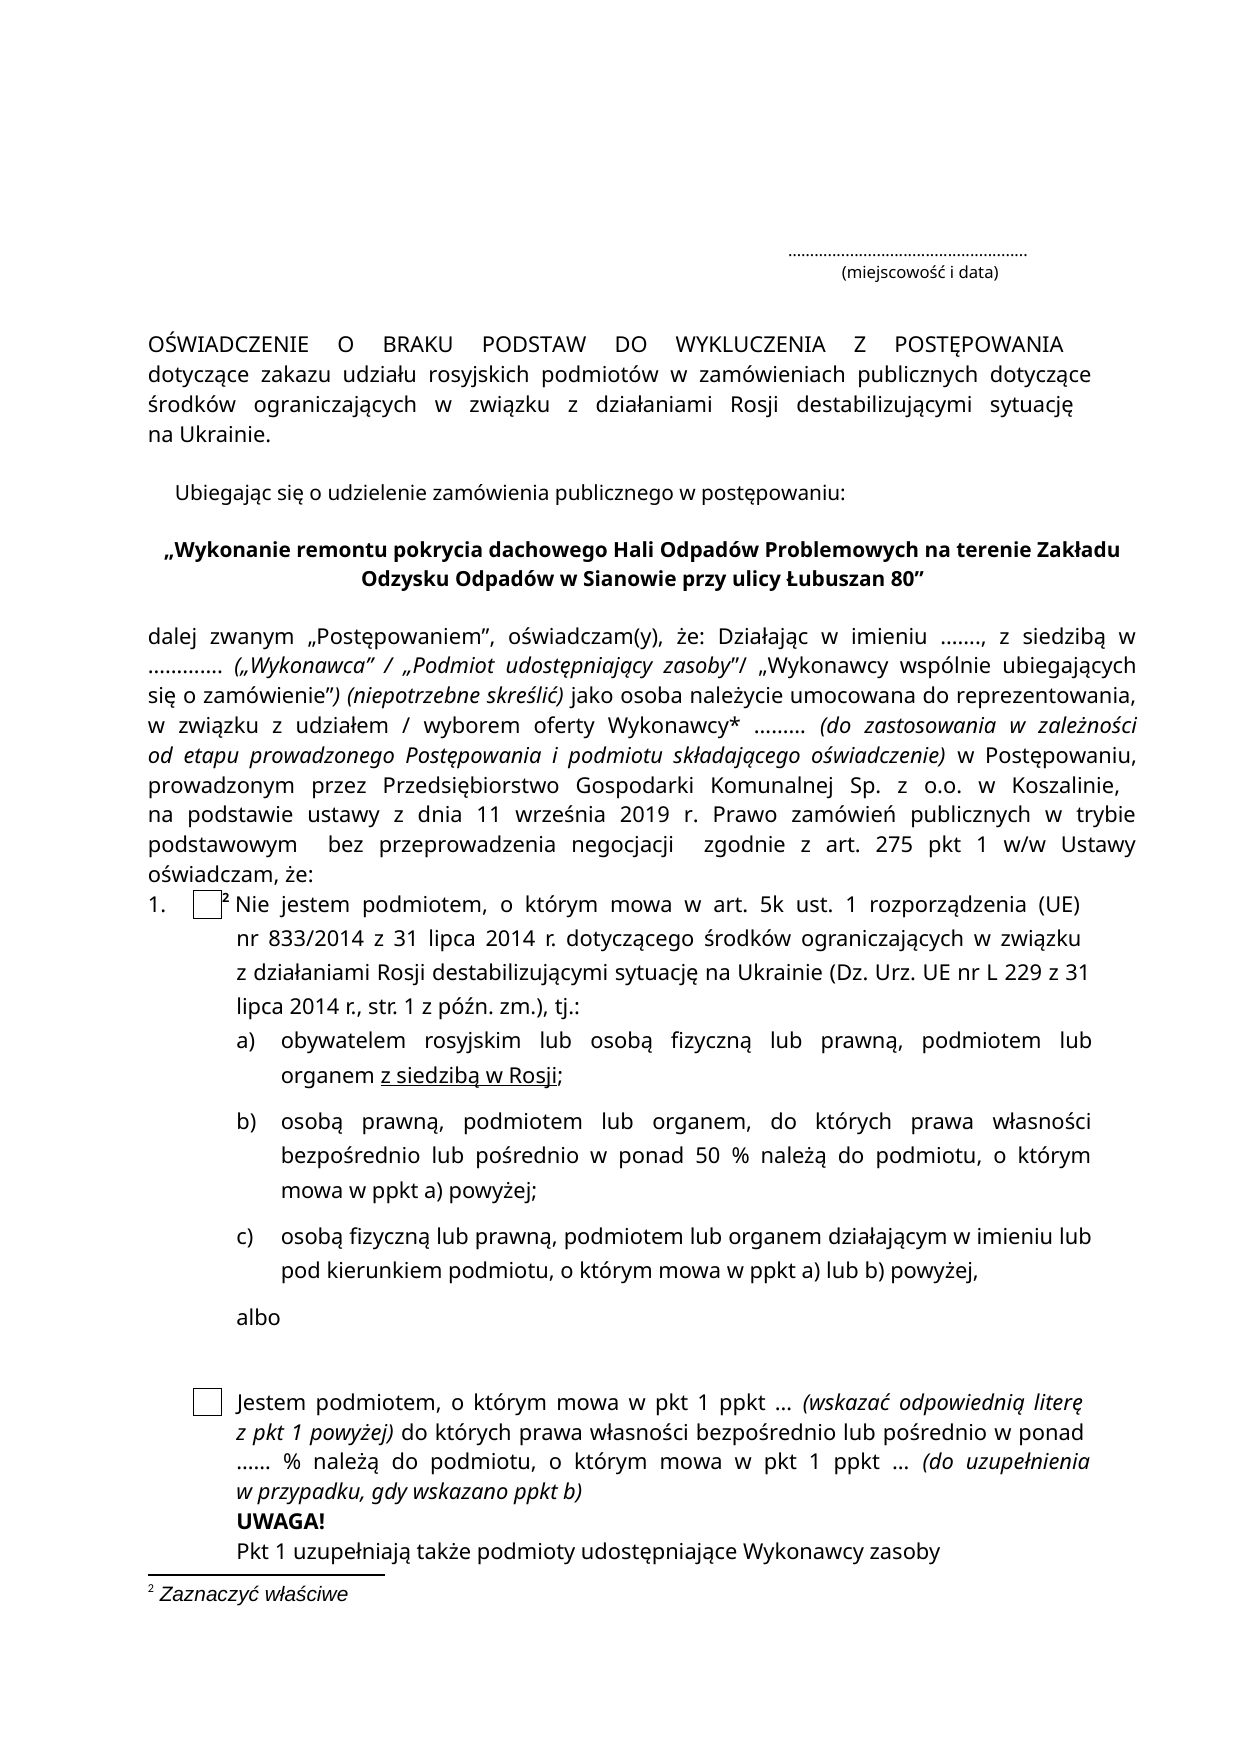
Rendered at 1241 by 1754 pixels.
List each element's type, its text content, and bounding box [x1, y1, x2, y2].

list obywatelem rosyjskim lub osobą fizyczną lub prawną, podmiotem lub organem z siedzibą w Rosji; [236, 1026, 1093, 1089]
list osobą fizyczną lub prawną, podmiotem lub organem działającym w imieniu lub pod kierunkiem podmiotu, o którym mowa w ppkt a) lub b) powyżej, [236, 1221, 1093, 1285]
text ………............................................. (miejscowość i data) [723, 238, 1093, 284]
text „Wykonanie remontu pokrycia dachowego Hali Odpadów Problemowych na terenie Zakładu Odzysku Odpadów w Sianowie przy ulicy Łubuszan 80” [148, 535, 1137, 592]
text dalej zwanym „Postępowaniem”, oświadczam(y), że: Działając w imieniu ……., z siedzibą w …………. („Wykonawca” / „Podmiot udostępniający zasoby”/ „Wykonawcy wspólnie ubiegających się o zamówienie”) (niepotrzebne skreślić) jako osoba należycie umocowana do reprezentowania, w związku z udziałem / wyborem oferty Wykonawcy* ……… (do zastosowania w zależności od etapu prowadzonego Postępowania i podmiotu składającego oświadczenie) w Postępowaniu, prowadzonym przez Przedsiębiorstwo Gospodarki Komunalnej Sp. z o.o. w Koszalinie, na podstawie ustawy z dnia 11 września 2019 r. Prawo zamówień publicznych w trybie podstawowym bez przeprowadzenia negocjacji zgodnie z art. 275 pkt 1 w/w Ustawy oświadczam, że: [148, 621, 1137, 889]
list albo [236, 1302, 1093, 1332]
list Nie jestem podmiotem, o którym mowa w art. 5k ust. 1 rozporządzenia (UE) nr 833/2014 z 31 lipca 2014 r. dotyczącego środków ograniczających w związku z działaniami Rosji destabilizującymi sytuację na Ukrainie (Dz. Urz. UE nr L 229 z 31 lipca 2014 r., str. 1 z późn. zm.), tj.: [148, 889, 1093, 1021]
text Ubiegając się o udzielenie zamówienia publicznego w postępowaniu: [148, 478, 1137, 507]
list Pkt 1 uzupełniają także podmioty udostępniające Wykonawcy zasoby [236, 1536, 1093, 1566]
text OŚWIADCZENIE O BRAKU PODSTAW DO WYKLUCZENIA Z POSTĘPOWANIA dotyczące zakazu udziału rosyjskich podmiotów w zamówieniach publicznych dotyczące środków ograniczających w związku z działaniami Rosji destabilizującymi sytuację na Ukrainie. [148, 329, 1093, 448]
list osobą prawną, podmiotem lub organem, do których prawa własności bezpośrednio lub pośrednio w ponad 50 % należą do podmiotu, o którym mowa w ppkt a) powyżej; [236, 1106, 1093, 1204]
text Jestem podmiotem, o którym mowa w pkt 1 ppkt … (wskazać odpowiednią literę z pkt 1 powyżej) do których prawa własności bezpośrednio lub pośrednio w ponad …… % należą do podmiotu, o którym mowa w pkt 1 ppkt … (do uzupełnienia w przypadku, gdy wskazano ppkt b) [192, 1387, 1093, 1506]
list UWAGA! [236, 1506, 1093, 1536]
